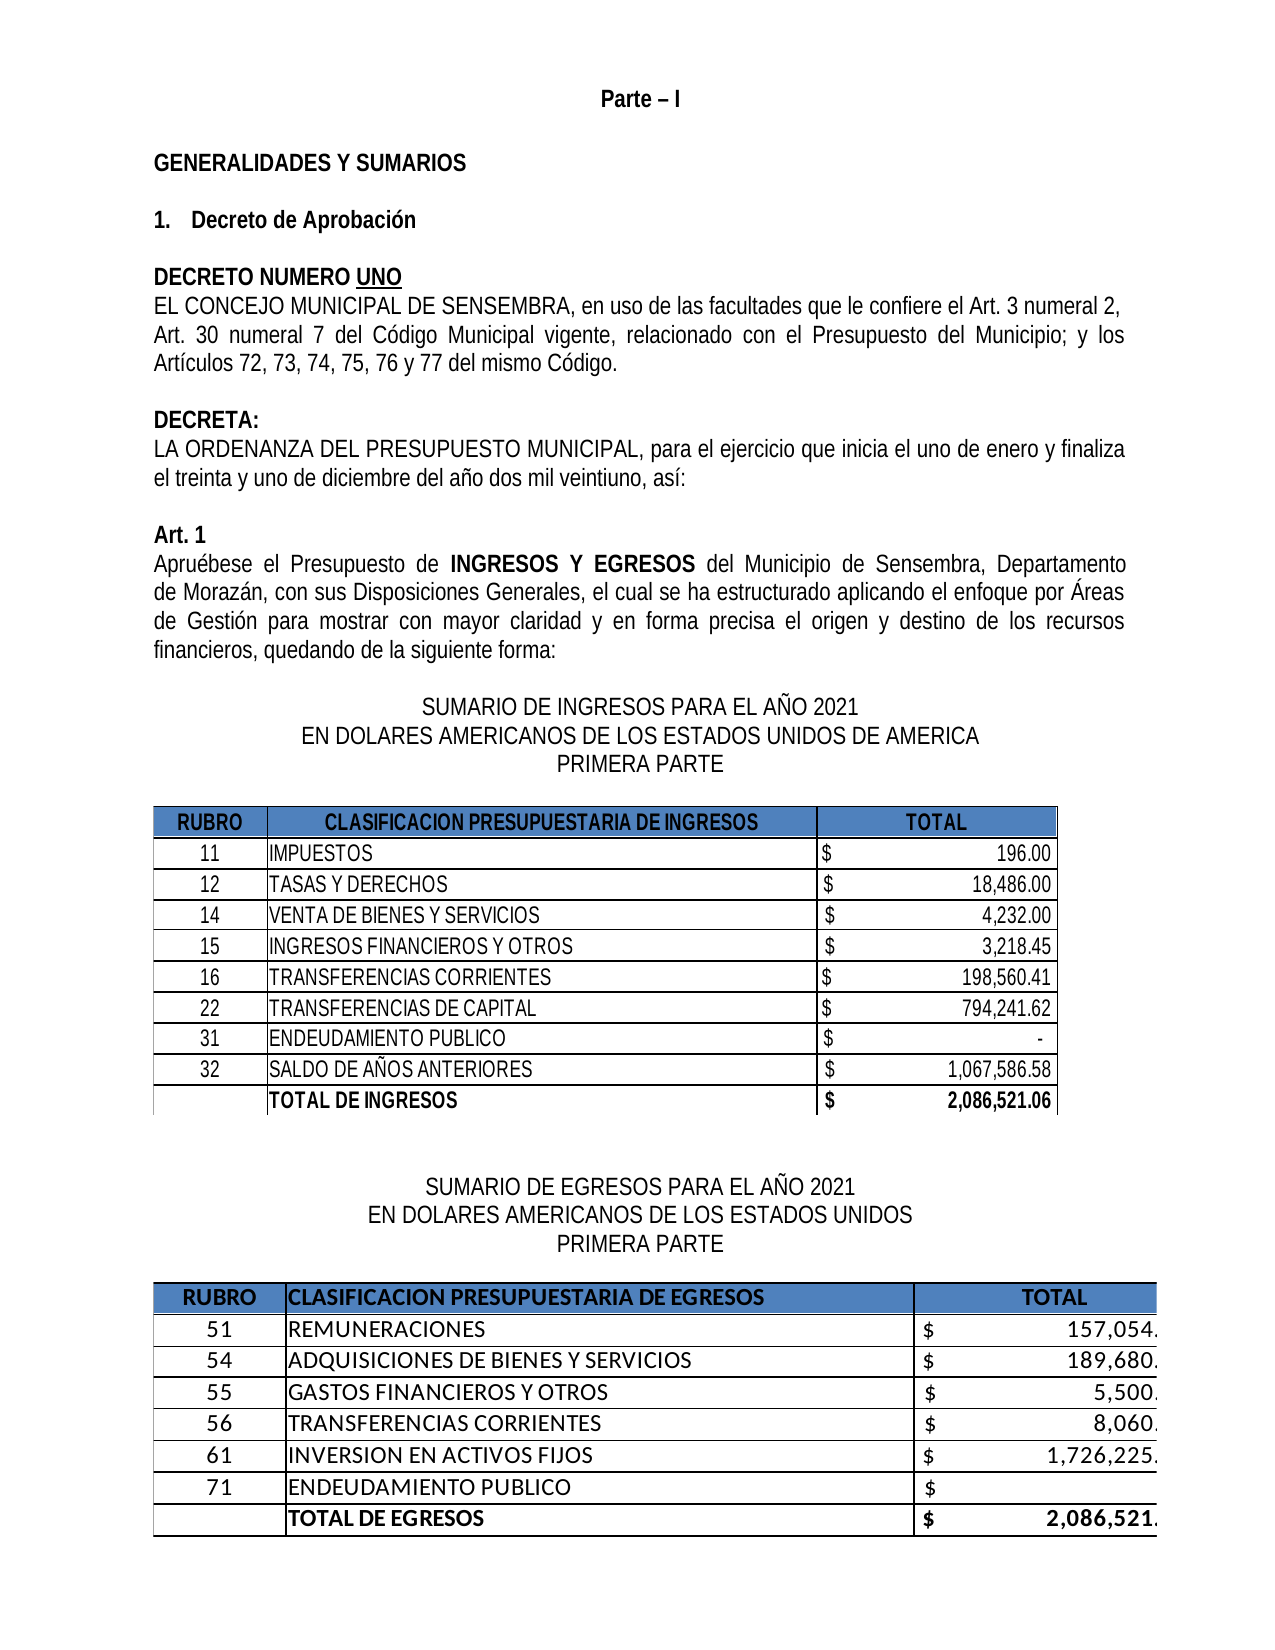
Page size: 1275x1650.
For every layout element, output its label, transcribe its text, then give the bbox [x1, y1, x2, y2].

text EL CONCEJO MUNICIPAL DE SENSEMBRA, en uso de las facultades que le confiere el Art. 3 numeral 2, [153, 291, 1127, 319]
text Art. 30 numeral 7 del Código Municipal vigente, relacionado con el Presupuesto del Municipio; y los Artículos 72, 73, 74, 75, 76 y 77 del mismo Código. [153, 319, 1127, 377]
text PRIMERA PARTE [153, 1229, 1127, 1258]
text GENERALIDADES Y SUMARIOS [153, 148, 1127, 176]
text EN DOLARES AMERICANOS DE LOS ESTADOS UNIDOS DE AMERICA [153, 721, 1127, 749]
text DECRETA: [153, 406, 1127, 434]
text PRIMERA PARTE [153, 749, 1127, 778]
text DECRETO NUMERO UNO [153, 262, 1127, 291]
text SUMARIO DE INGRESOS PARA EL AÑO 2021 [153, 692, 1127, 721]
text EN DOLARES AMERICANOS DE LOS ESTADOS UNIDOS [153, 1200, 1127, 1229]
text Art. 1 [153, 520, 1127, 549]
text LA ORDENANZA DEL PRESUPUESTO MUNICIPAL, para el ejercicio que inicia el uno de enero y finaliza el treinta y uno de diciembre del año dos mil veintiuno, así: [153, 434, 1127, 491]
list Decreto de Aprobación [153, 205, 1127, 234]
text SUMARIO DE EGRESOS PARA EL AÑO 2021 [153, 1172, 1127, 1200]
subtitle Parte – I [153, 84, 1127, 113]
text Apruébese el Presupuesto de INGRESOS Y EGRESOS del Municipio de Sensembra, Departamento de Morazán, con sus Disposiciones Generales, el cual se ha estructurado aplicando el enfoque por Áreas de Gestión para mostrar con mayor claridad y en forma precisa el origen y destino de los recursos financieros, quedando de la siguiente forma: [153, 549, 1127, 663]
